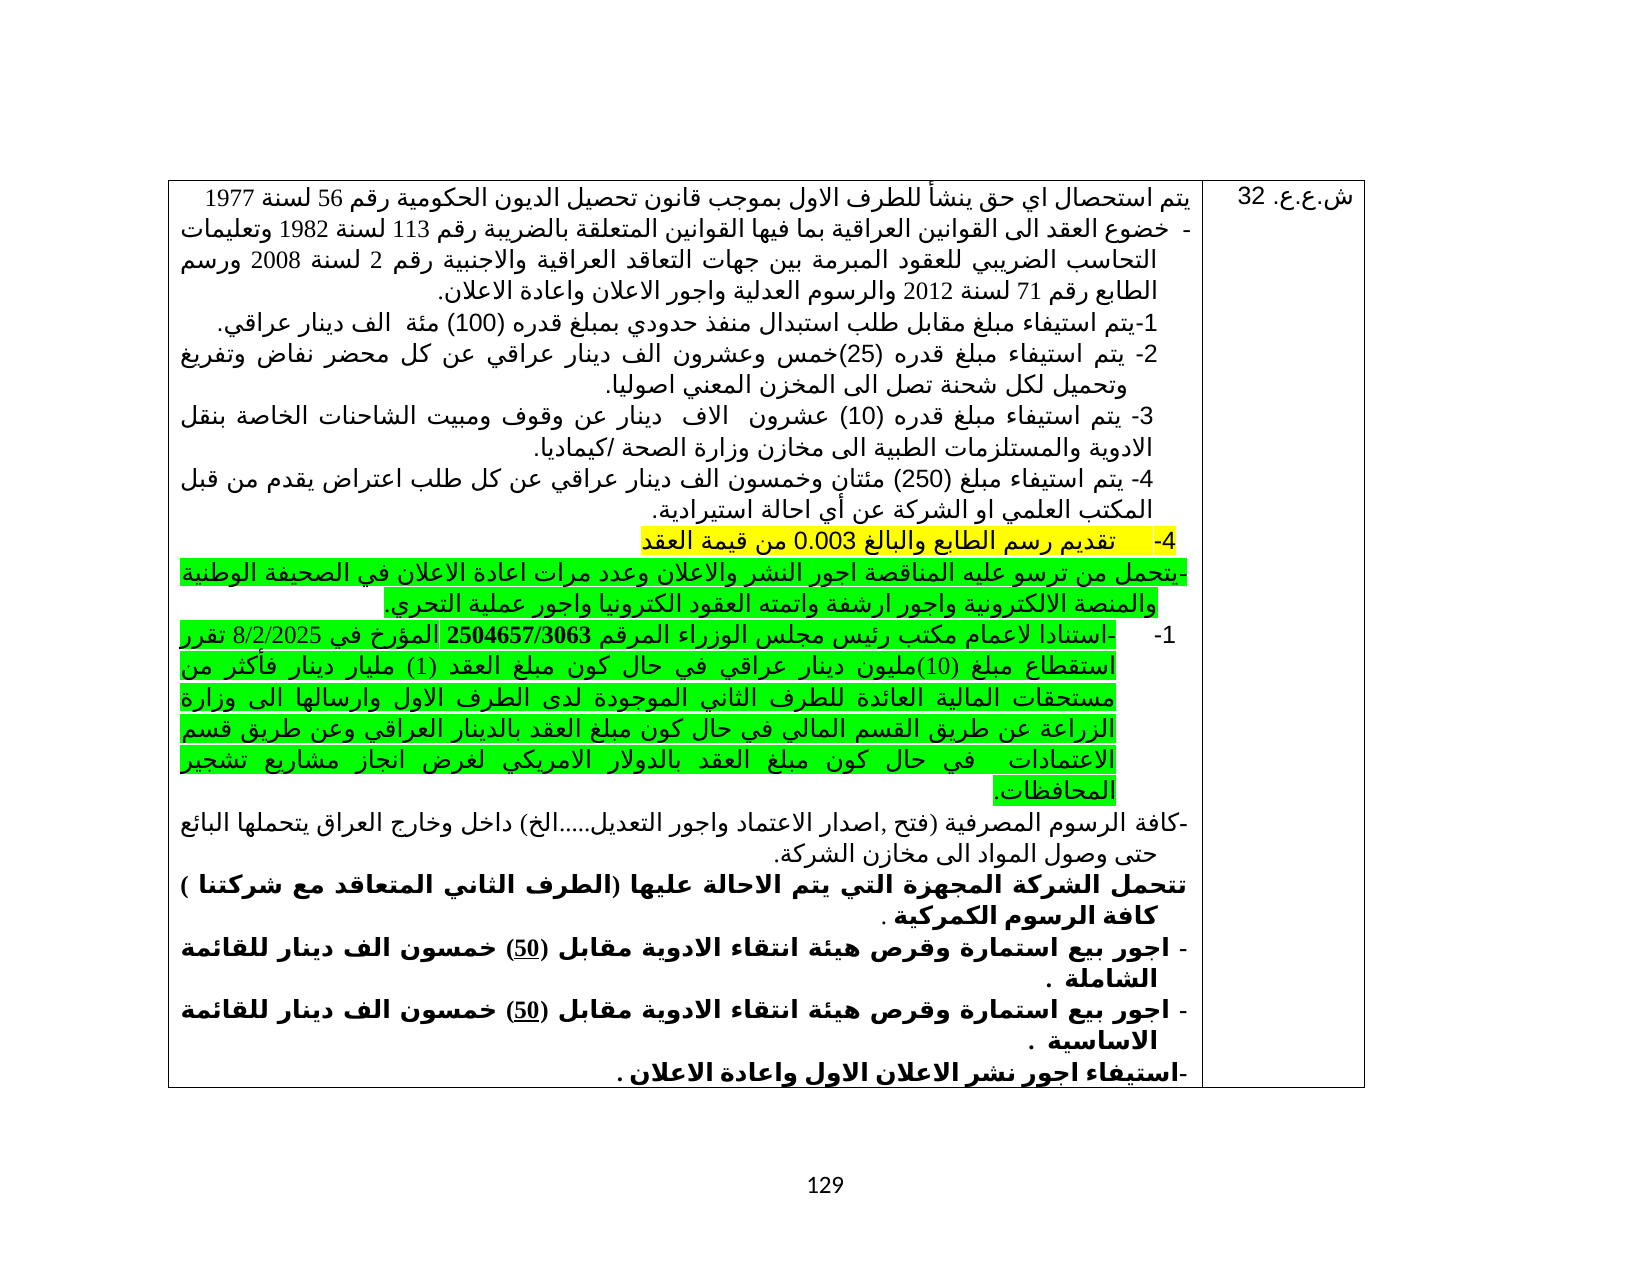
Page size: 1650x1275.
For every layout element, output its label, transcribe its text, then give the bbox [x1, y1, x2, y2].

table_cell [169, 181, 1202, 1087]
table_cell ش.ع.ع. 32 [1203, 181, 1364, 1087]
